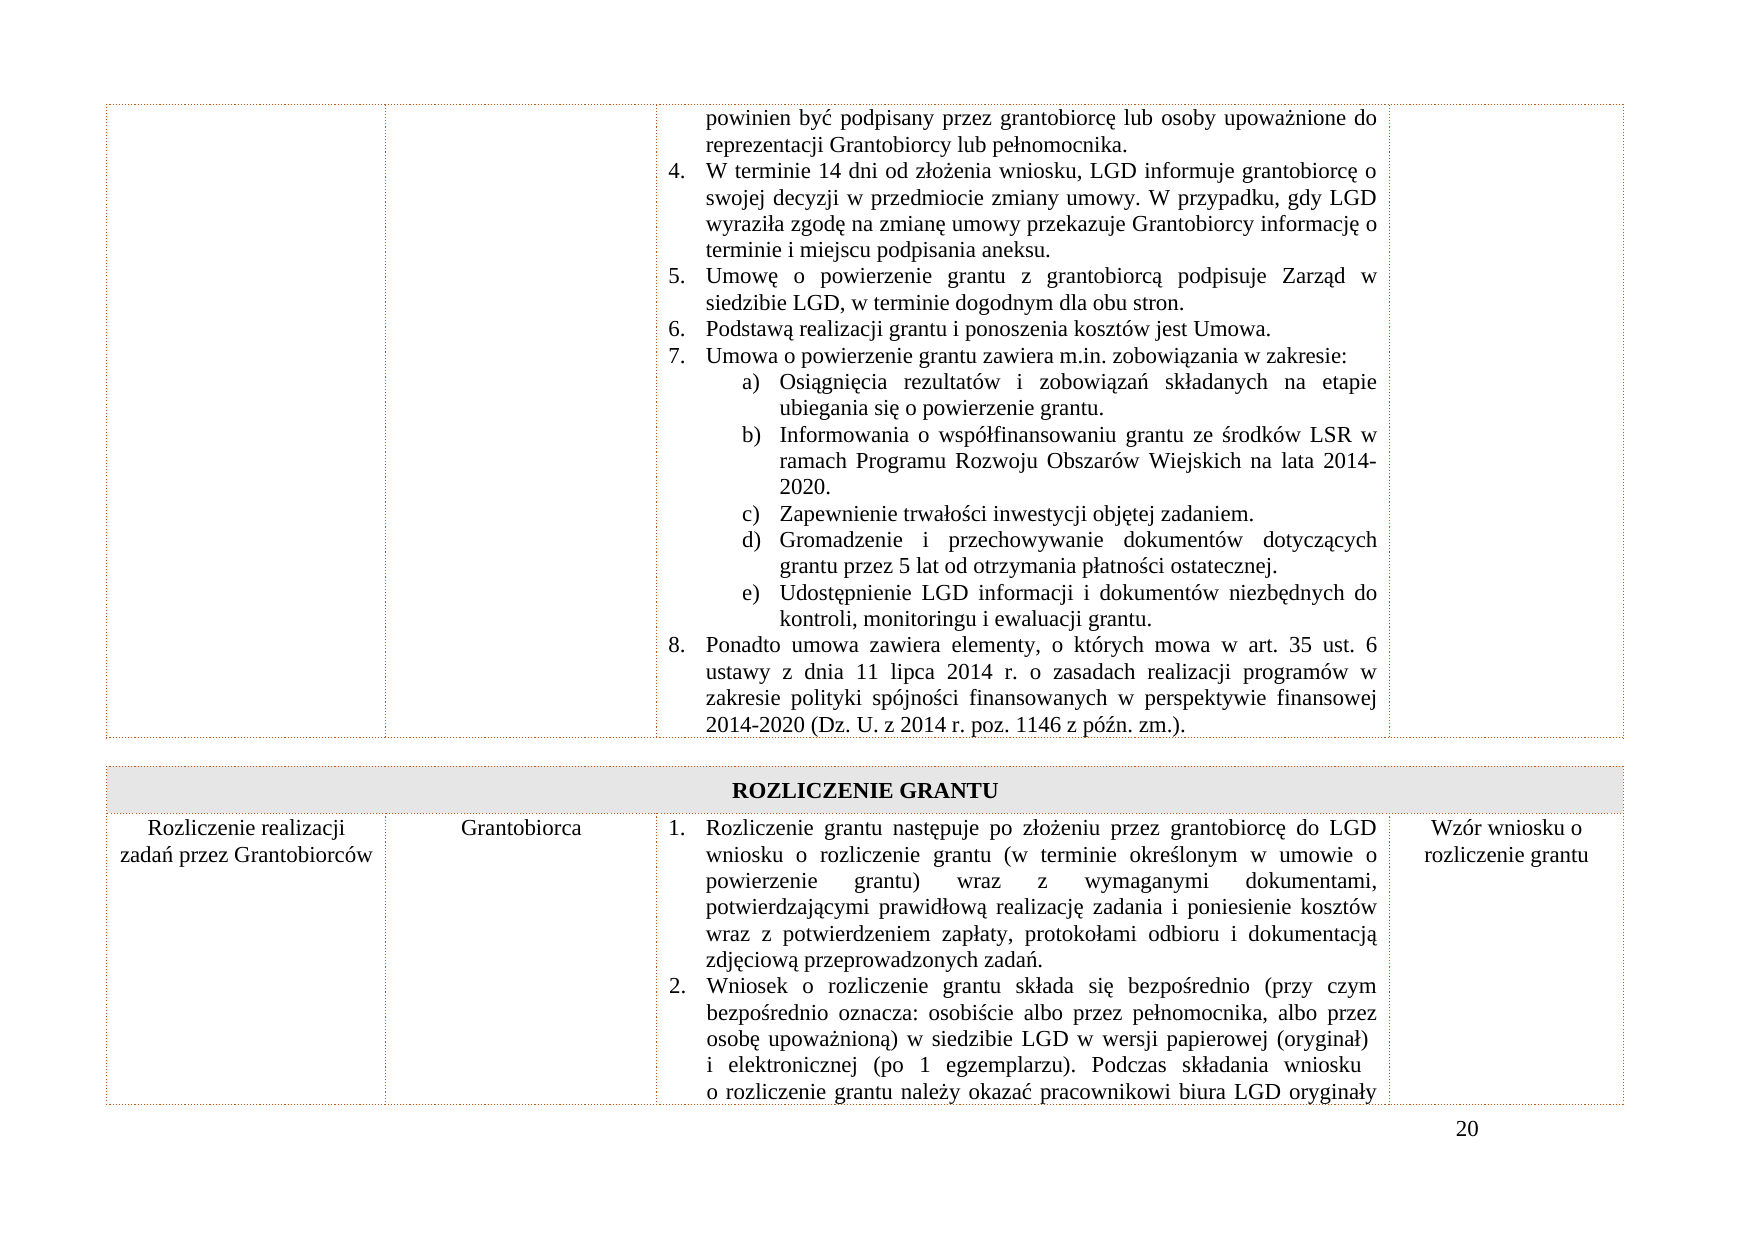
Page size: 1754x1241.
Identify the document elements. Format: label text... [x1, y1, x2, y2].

table_header ROZLICZENIE GRANTU [107, 766, 1623, 813]
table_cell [107, 813, 386, 1104]
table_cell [107, 104, 386, 737]
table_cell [386, 104, 657, 737]
table_cell [1389, 104, 1623, 737]
table_cell Grantobiorca [386, 813, 657, 1104]
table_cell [1389, 813, 1623, 1104]
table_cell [657, 104, 1389, 737]
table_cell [657, 813, 1389, 1104]
